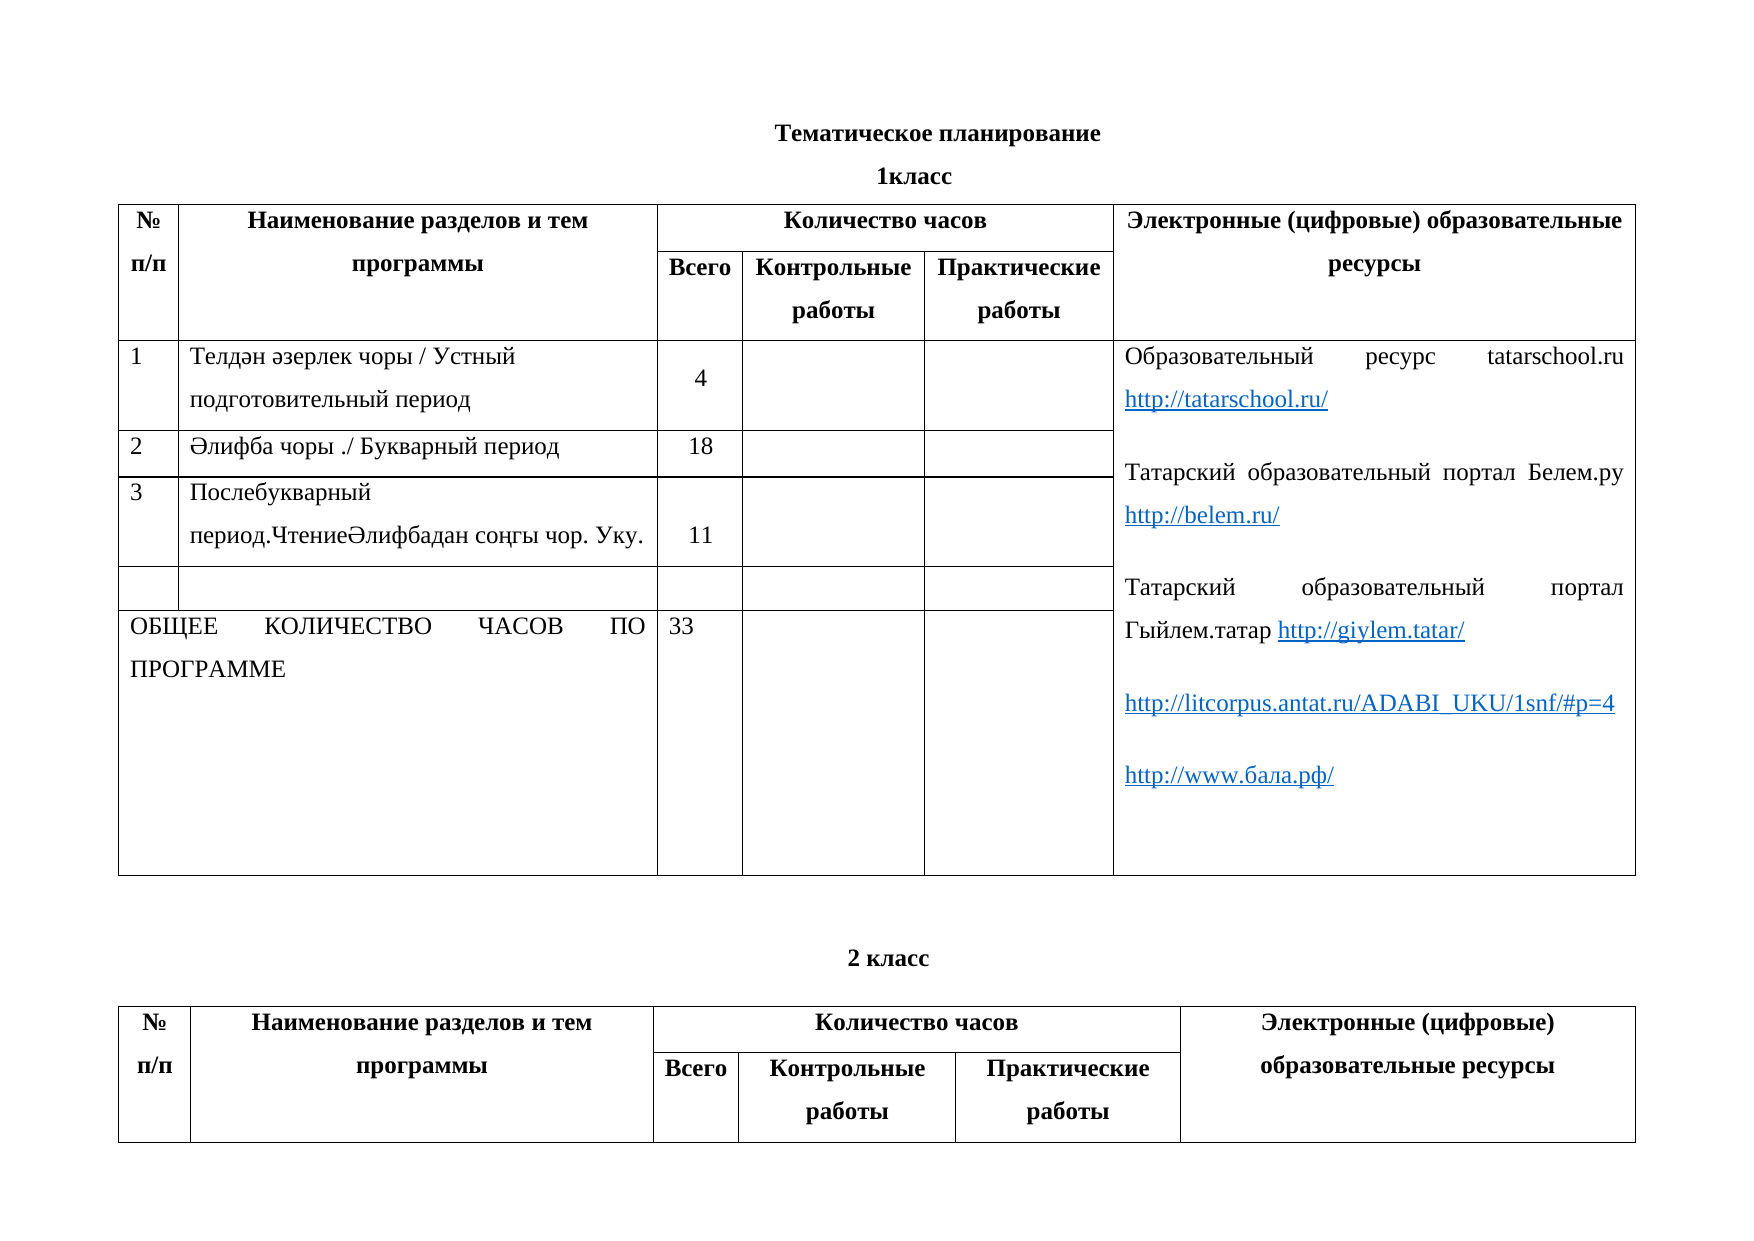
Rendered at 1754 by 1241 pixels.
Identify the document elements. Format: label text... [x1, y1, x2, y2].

table_cell 18 [658, 431, 742, 476]
table_cell [179, 567, 657, 610]
table_cell Послебукварный период.ЧтениеӘлифбадан соңгы чор. Уку. [179, 478, 657, 566]
table_cell 33 [658, 611, 742, 875]
table_cell Контрольные работы [739, 1053, 955, 1142]
table_cell Образовательный ресурс tatarschool.ru http://tatarschool.ru/ Татарский образовательный портал Белем.ру http://belem.ru/ Татарский образовательный портал Гыйлем.татар http://giylem.tatar/ http://litcorpus.antat.ru/ADABI_UKU/1snf/#p=4 http://www.бала.рф/ [1114, 341, 1635, 875]
table_cell 4 [658, 341, 742, 430]
table_cell [743, 431, 924, 476]
table_cell Әлифба чоры ./ Букварный период [179, 431, 657, 476]
table_cell Практические работы [925, 252, 1113, 340]
table_header Наименование разделов и тем программы [179, 205, 657, 340]
table_cell [743, 611, 924, 875]
table_cell [925, 478, 1113, 566]
table_cell ОБЩЕЕ КОЛИЧЕСТВО ЧАСОВ ПО ПРОГРАММЕ [119, 611, 657, 875]
table_cell [743, 478, 924, 566]
text Тематическое планирование [118, 118, 1636, 147]
table_cell [119, 567, 178, 610]
table_cell [743, 567, 924, 610]
table_header Количество часов [654, 1007, 1180, 1052]
table_cell Практические работы [956, 1053, 1180, 1142]
table_header Электронные (цифровые) образовательные ресурсы [1114, 205, 1635, 340]
table_cell [658, 567, 742, 610]
table_cell 2 [119, 431, 178, 476]
table_cell [743, 341, 924, 430]
table_header № п/п [119, 205, 178, 340]
table_cell Всего [654, 1053, 738, 1142]
table_cell [925, 431, 1113, 476]
table_cell [925, 611, 1113, 875]
table_header Количество часов [658, 205, 1113, 251]
table_cell Всего [658, 252, 742, 340]
text 2 класс [118, 943, 1636, 972]
table_cell [925, 567, 1113, 610]
table_cell Телдән әзерлек чоры / Устный подготовительный период [179, 341, 657, 430]
text 1класс [118, 161, 1636, 190]
table_cell 11 [658, 478, 742, 566]
table_header № п/п [119, 1007, 190, 1142]
table_cell 1 [119, 341, 178, 430]
table_header Электронные (цифровые) образовательные ресурсы [1181, 1007, 1635, 1142]
table_header Наименование разделов и тем программы [191, 1007, 653, 1142]
table_cell [925, 341, 1113, 430]
table_cell Контрольные работы [743, 252, 924, 340]
table_cell 3 [119, 478, 178, 566]
